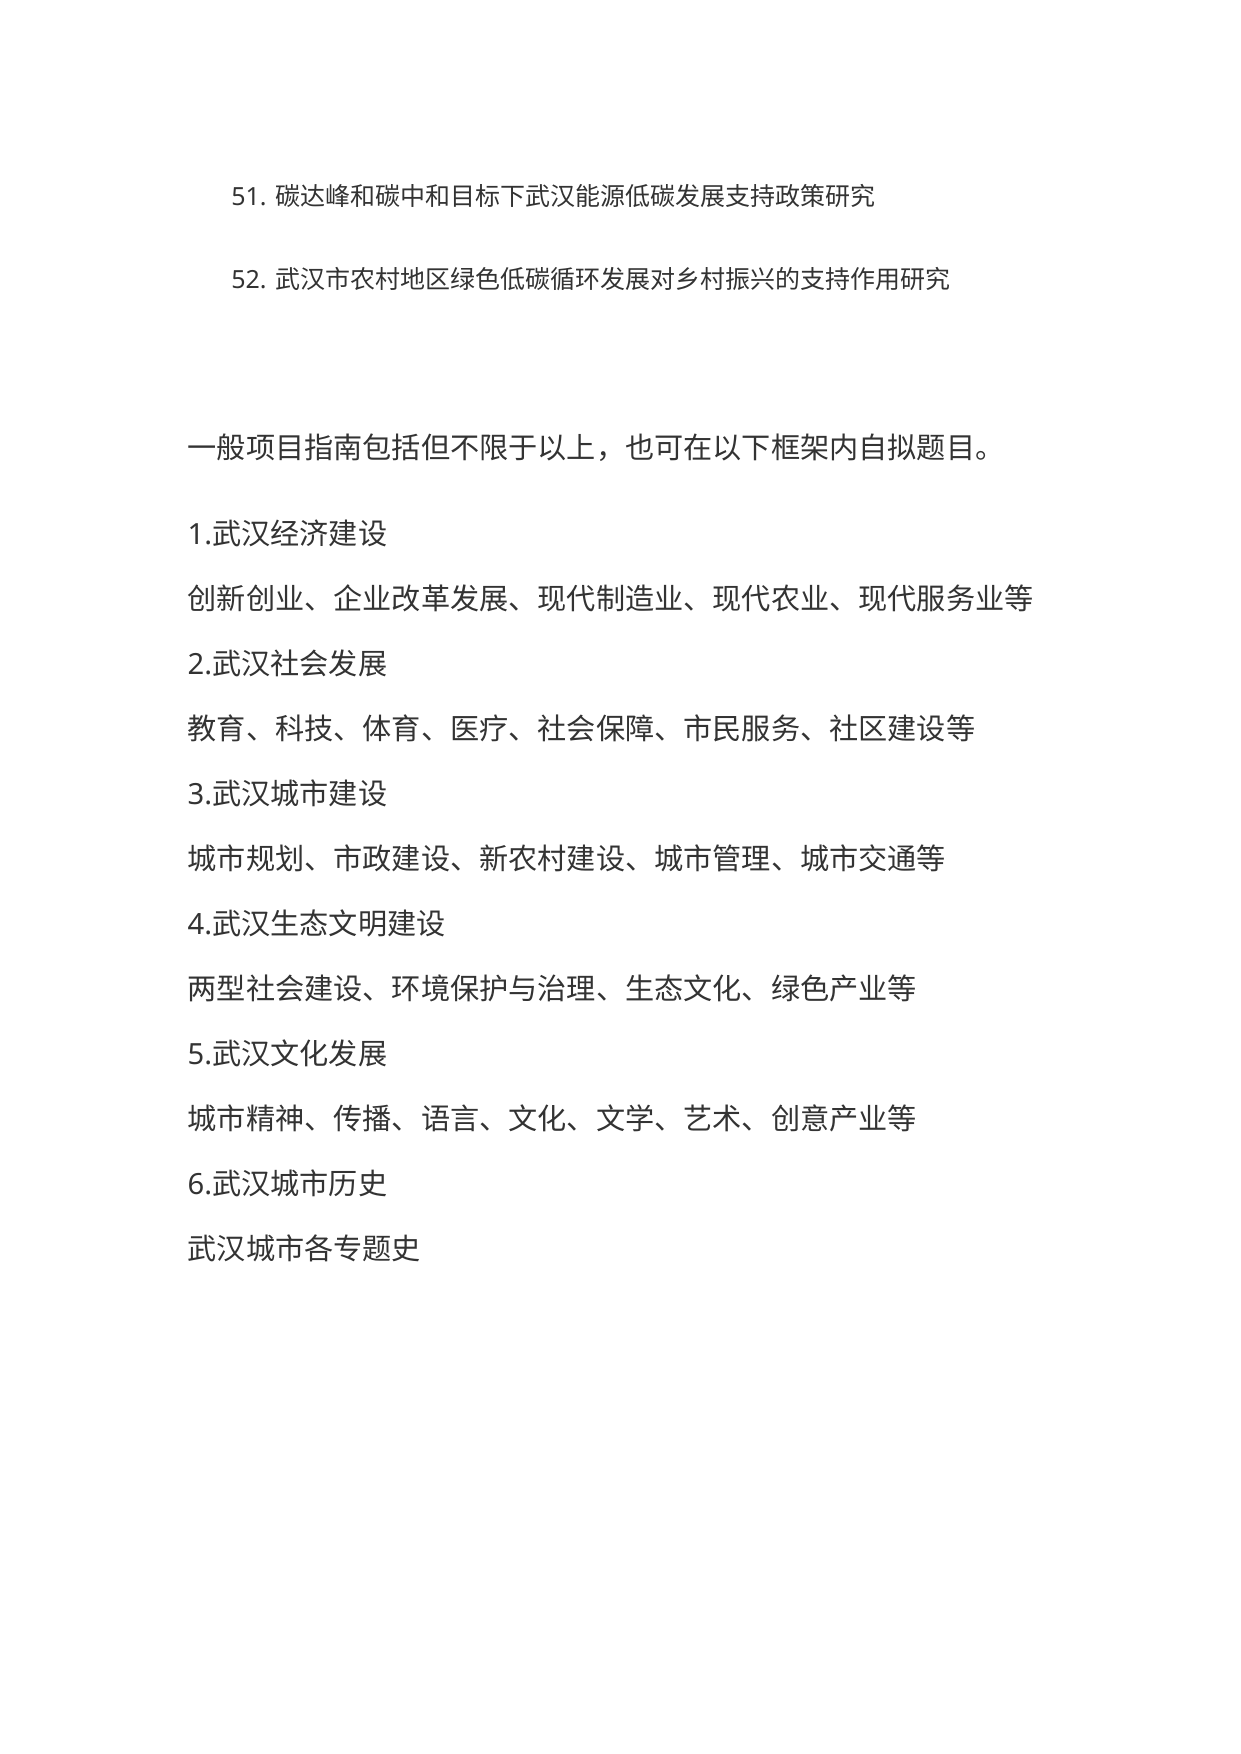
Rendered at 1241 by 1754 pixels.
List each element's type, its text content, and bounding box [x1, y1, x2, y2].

text 5.武汉文化发展 [187, 1019, 1053, 1084]
text 一般项目指南包括但不限于以上，也可在以下框架内自拟题目。 [187, 413, 1053, 478]
text 城市精神、传播、语言、文化、文学、艺术、创意产业等 [187, 1084, 1053, 1149]
list 碳达峰和碳中和目标下武汉能源低碳发展支持政策研究 [231, 162, 1053, 227]
text 2.武汉社会发展 [187, 629, 1053, 694]
text 3.武汉城市建设 [187, 759, 1053, 824]
list 武汉市农村地区绿色低碳循环发展对乡村振兴的支持作用研究 [231, 245, 1053, 310]
text 6.武汉城市历史 [187, 1149, 1053, 1214]
text 教育、科技、体育、医疗、社会保障、市民服务、社区建设等 [187, 694, 1053, 759]
text 武汉城市各专题史 [187, 1214, 1053, 1279]
text 创新创业、企业改革发展、现代制造业、现代农业、现代服务业等 [187, 564, 1053, 629]
text 两型社会建设、环境保护与治理、生态文化、绿色产业等 [187, 954, 1053, 1019]
text 城市规划、市政建设、新农村建设、城市管理、城市交通等 [187, 824, 1053, 889]
text 1.武汉经济建设 [187, 499, 1053, 564]
text 4.武汉生态文明建设 [187, 889, 1053, 954]
